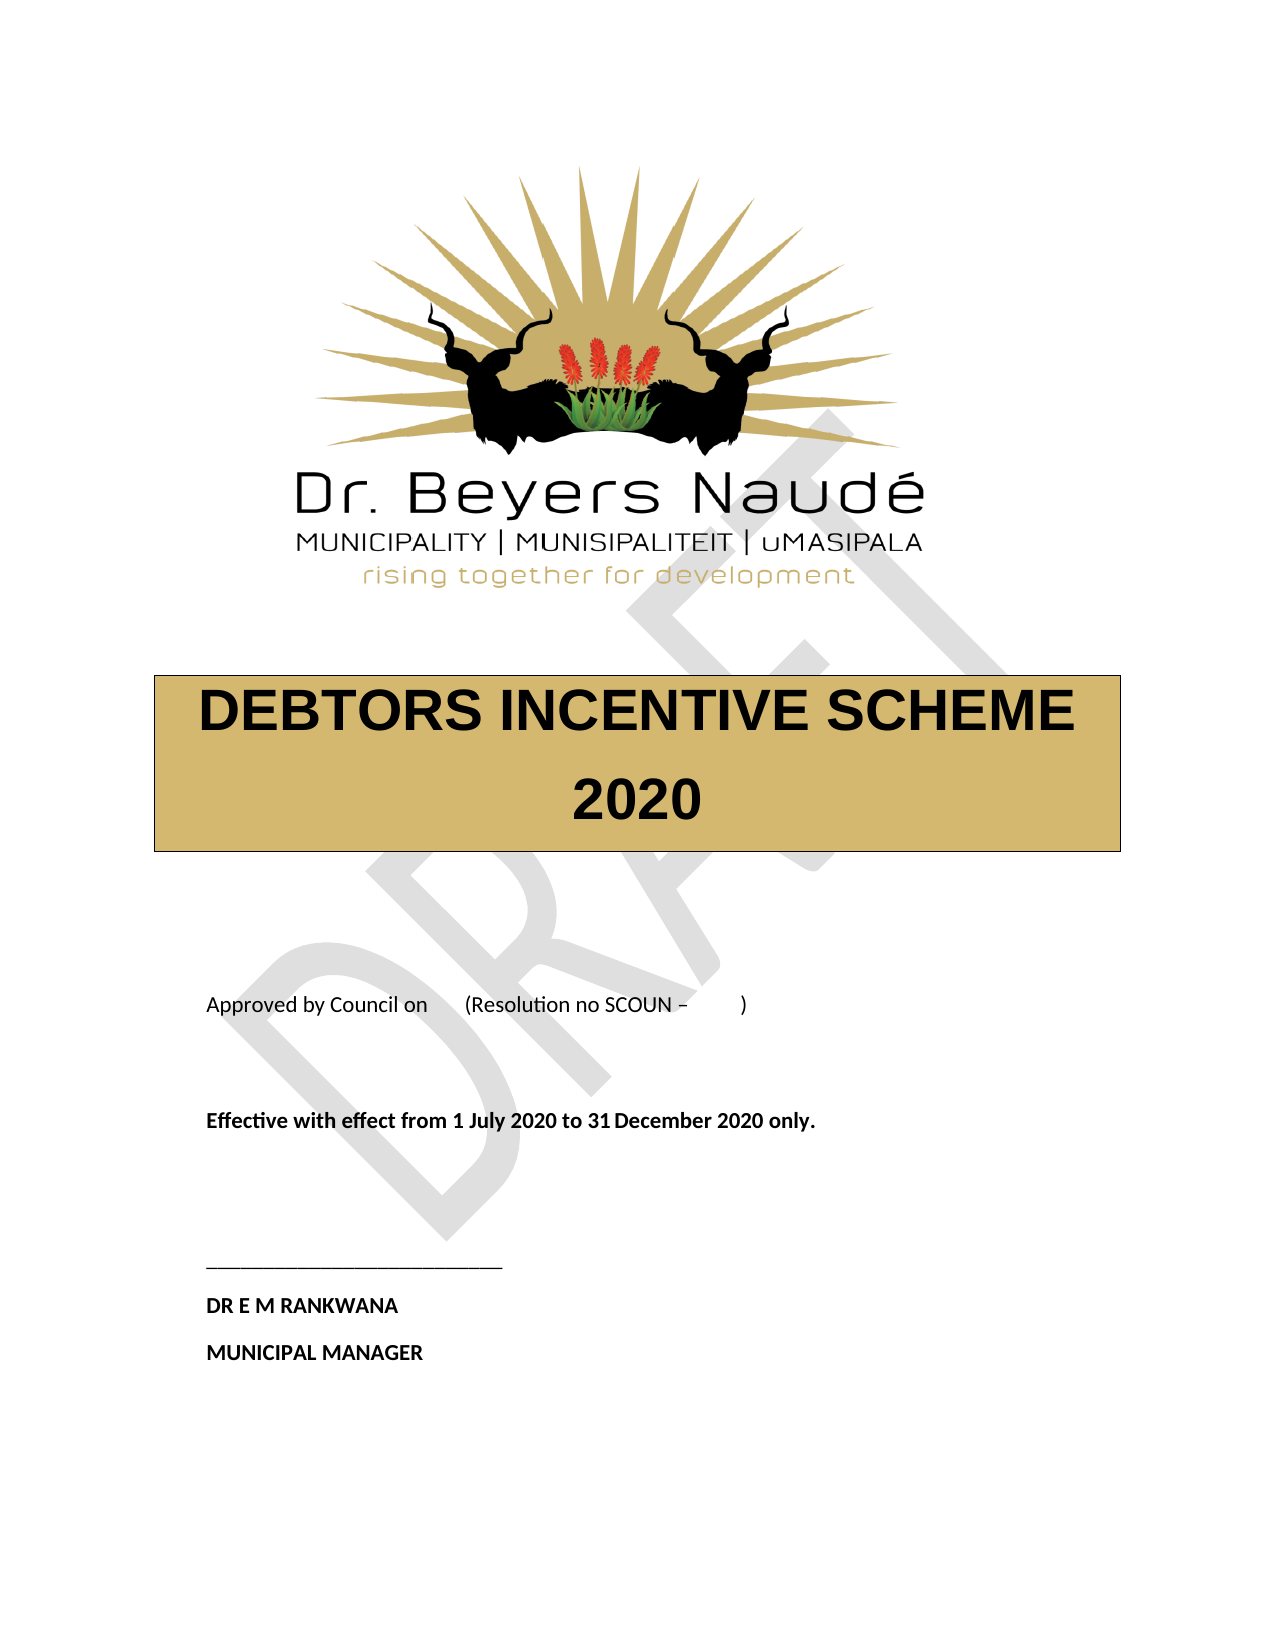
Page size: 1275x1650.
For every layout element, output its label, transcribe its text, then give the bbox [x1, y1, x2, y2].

picture [276, 151, 965, 596]
text Effective with effect from 1 July 2020 to 31 December 2020 only. [204, 1106, 1118, 1134]
text __________________________ [204, 1244, 1118, 1272]
text Approved by Council on (Resolution no SCOUN – ) [204, 990, 1118, 1018]
text DR E M RANKWANA [204, 1291, 1118, 1319]
table_header DEBTORS INCENTIVE SCHEME 2020 [155, 676, 1120, 851]
text MUNICIPAL MANAGER [204, 1338, 1118, 1366]
